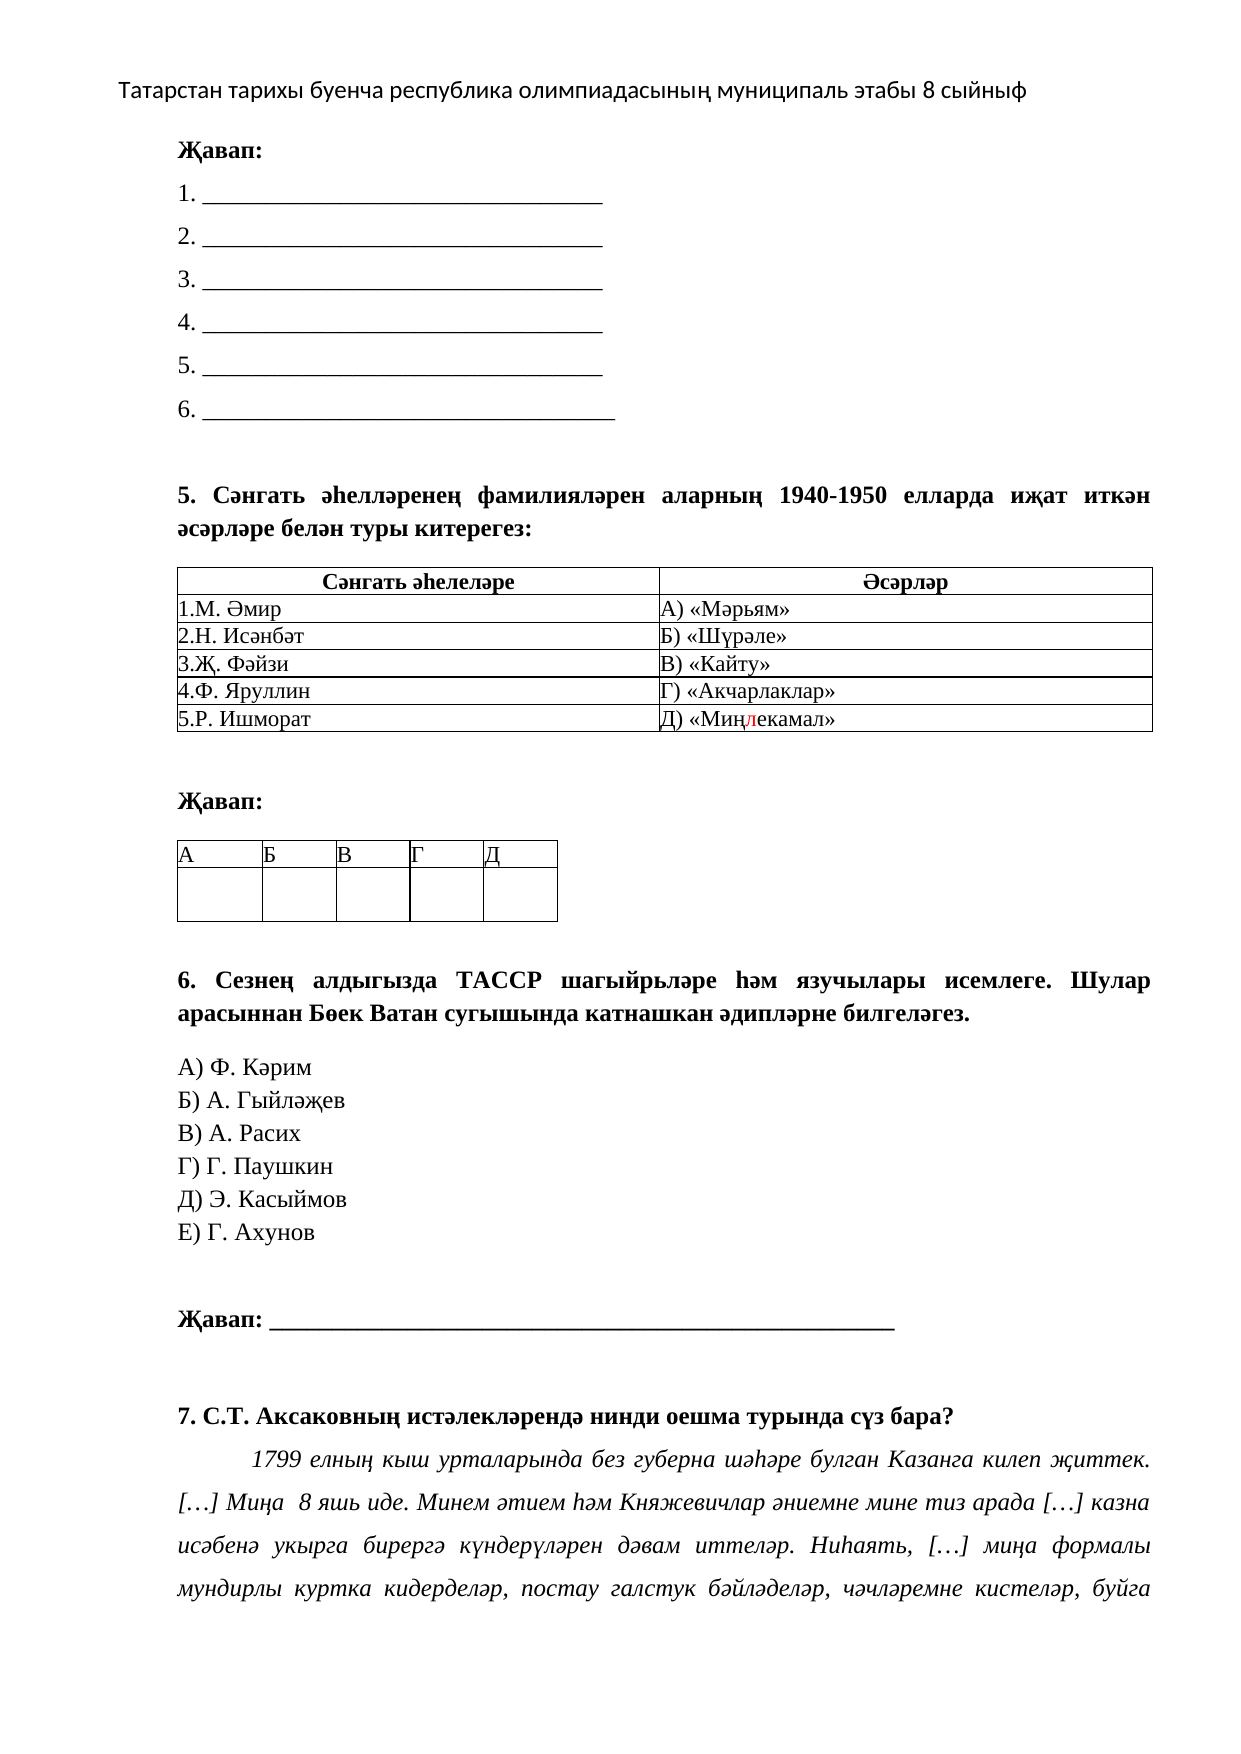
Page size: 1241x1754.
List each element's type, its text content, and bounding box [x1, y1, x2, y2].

table_cell [337, 868, 409, 921]
table_cell [411, 868, 483, 921]
table_cell Б) «Шүрәле» [660, 623, 1152, 649]
table_header Д [484, 841, 557, 867]
text 6. Сезнең алдыгызда ТАССР шагыйрьләре һәм язучылары исемлеге. Шулар арасыннан Бөек Ватан сугышында катнашкан әдипләрне билгеләгез. [177, 965, 1152, 1027]
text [177, 1444, 1152, 1602]
table_cell 5.Р. Ишморат [178, 705, 659, 731]
text 4. ________________________________ [177, 307, 1152, 336]
table_cell А) «Мәрьям» [660, 595, 1152, 622]
text 1. ________________________________ [177, 178, 1152, 207]
text 3. ________________________________ [177, 264, 1152, 293]
text А) Ф. Кәрим [177, 1052, 1152, 1081]
text 7. С.Т. Аксаковның истәлекләрендә нинди оешма турында сүз бара? [177, 1401, 1152, 1430]
text Б) А. Гыйләҗев [177, 1085, 1152, 1114]
table_header В [337, 841, 409, 867]
text Җавап: [177, 135, 1152, 164]
text 6. _________________________________ [177, 394, 1152, 422]
text Җавап: __________________________________________________ [177, 1304, 1152, 1333]
table_header Әсәрләр [660, 568, 1152, 594]
text 5. Сәнгать әһелләренең фамилияләрен аларның 1940-1950 елларда иҗат иткән әсәрләре белән туры китерегез: [177, 480, 1152, 542]
table_cell В) «Кайту» [660, 650, 1152, 676]
table_cell Д) «Миңлекамал» [660, 705, 1152, 731]
text В) А. Расих [177, 1118, 1152, 1147]
table_cell [484, 868, 557, 921]
table_cell 1.М. Әмир [178, 595, 659, 622]
table_cell Г) «Акчарлаклар» [660, 678, 1152, 704]
text 5. ________________________________ [177, 351, 1152, 379]
table_cell 2.Н. Исәнбәт [178, 623, 659, 649]
table_cell 3.Җ. Фәйзи [178, 650, 659, 676]
table_header Сәнгать әһелеләре [178, 568, 659, 594]
table_cell [178, 868, 262, 921]
text 2. ________________________________ [177, 221, 1152, 250]
text Җавап: [177, 786, 1152, 815]
table_header Г [411, 841, 483, 867]
text Г) Г. Паушкин [177, 1151, 1152, 1180]
table_header Б [263, 841, 336, 867]
text Д) Э. Касыймов [177, 1184, 1152, 1213]
text Е) Г. Ахунов [177, 1217, 1152, 1246]
table_cell 4.Ф. Яруллин [178, 678, 659, 704]
table_header А [178, 841, 262, 867]
table_cell [263, 868, 336, 921]
